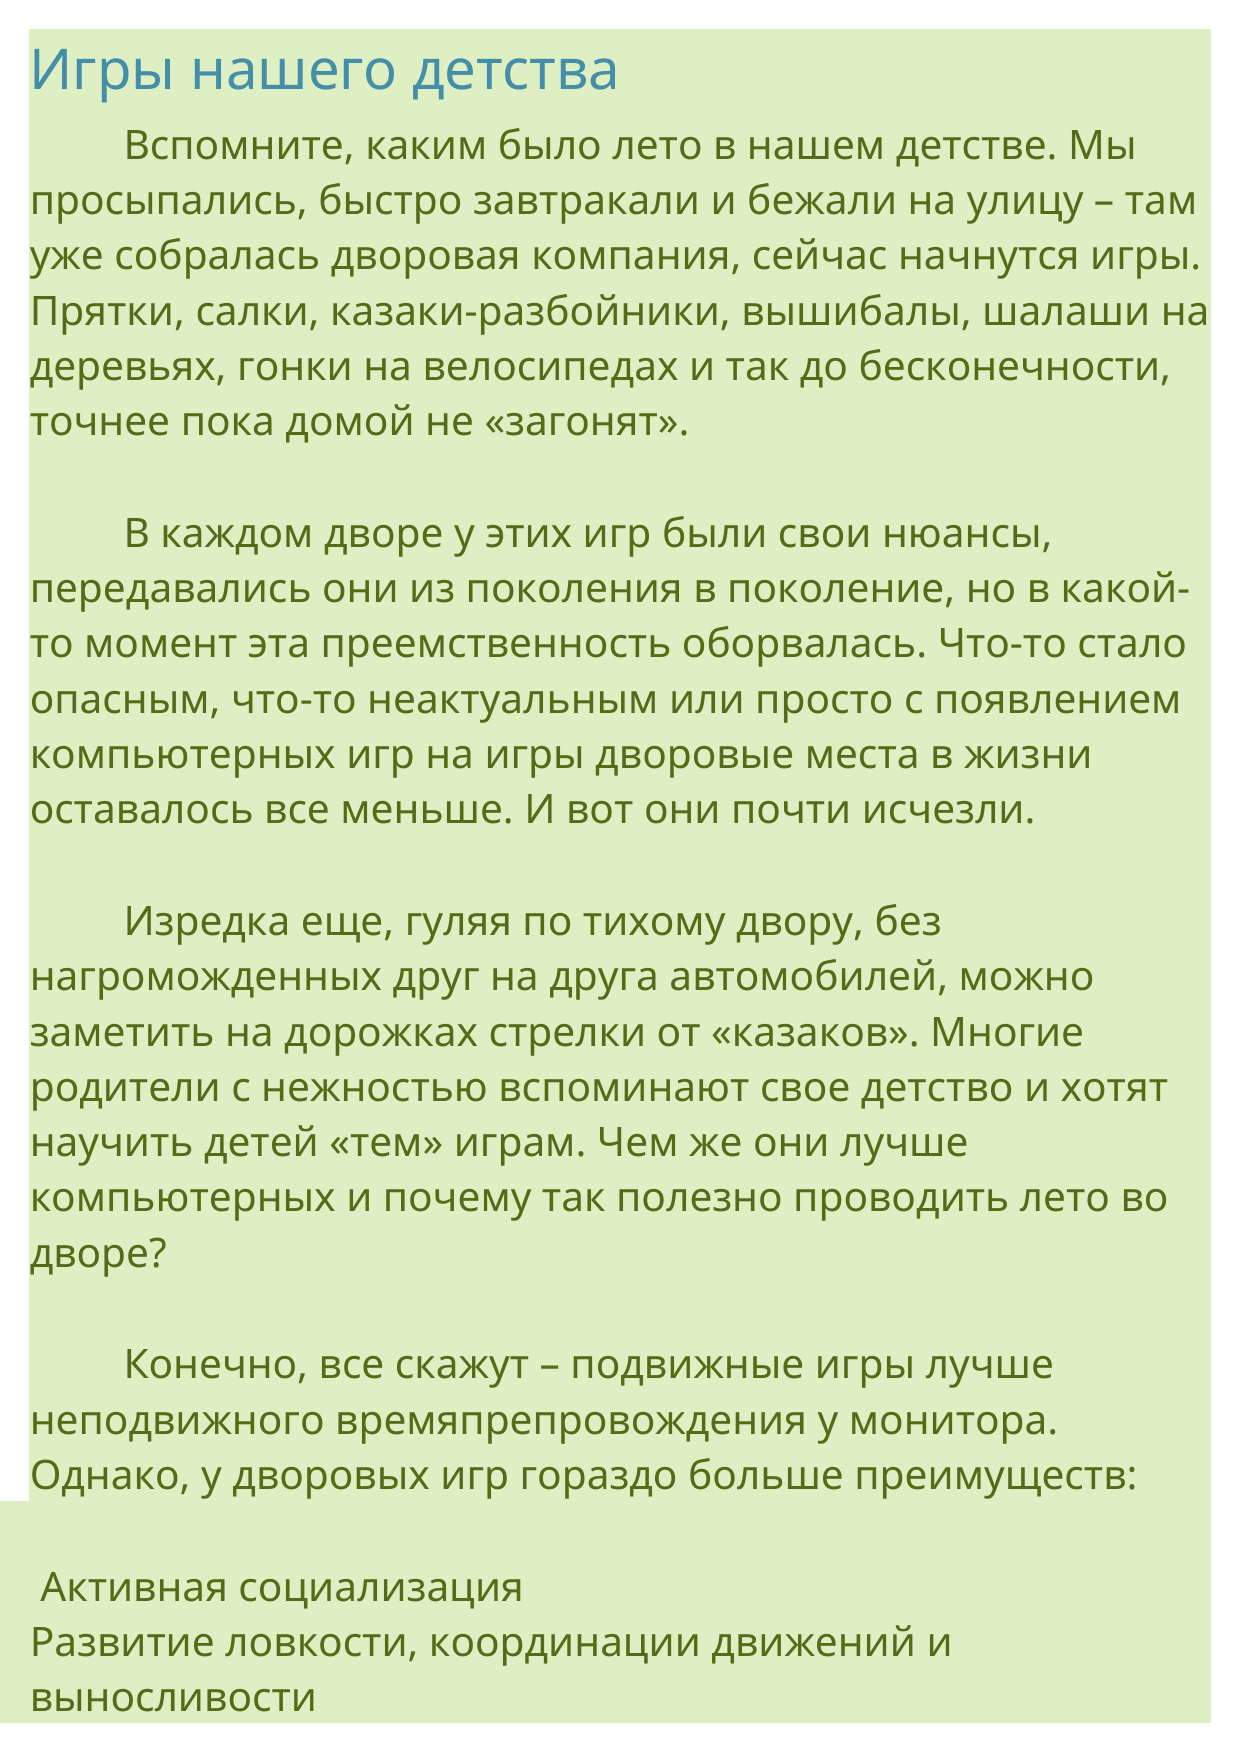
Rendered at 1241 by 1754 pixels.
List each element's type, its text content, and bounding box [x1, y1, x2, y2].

text Конечно, все скажут – подвижные игры лучше неподвижного времяпрепровождения у монитора. Однако, у дворовых игр гораздо больше преимуществ: [29, 1335, 1211, 1501]
list Активная социализация [0, 1557, 1211, 1613]
text Игры нашего детства [29, 29, 1211, 106]
text В каждом дворе у этих игр были свои нюансы, передавались они из поколения в поколение, но в какой-то момент эта преемственность оборвалась. Что-то стало опасным, что-то неактуальным или просто с появлением компьютерных игр на игры дворовые места в жизни оставалось все меньше. И вот они почти исчезли. [29, 504, 1211, 836]
text Вспомните, каким было лето в нашем детстве. Мы просыпались, быстро завтракали и бежали на улицу – там уже собралась дворовая компания, сейчас начнутся игры. Прятки, салки, казаки-разбойники, вышибалы, шалаши на деревьях, гонки на велосипедах и так до бесконечности, точнее пока домой не «загонят». [29, 116, 1211, 447]
list Развитие ловкости, координации движений и выносливости [0, 1613, 1211, 1723]
text Изредка еще, гуляя по тихому двору, без нагроможденных друг на друга автомобилей, можно заметить на дорожках стрелки от «казаков». Многие родители с нежностью вспоминают свое детство и хотят научить детей «тем» играм. Чем же они лучше компьютерных и почему так полезно проводить лето во дворе? [29, 892, 1211, 1279]
